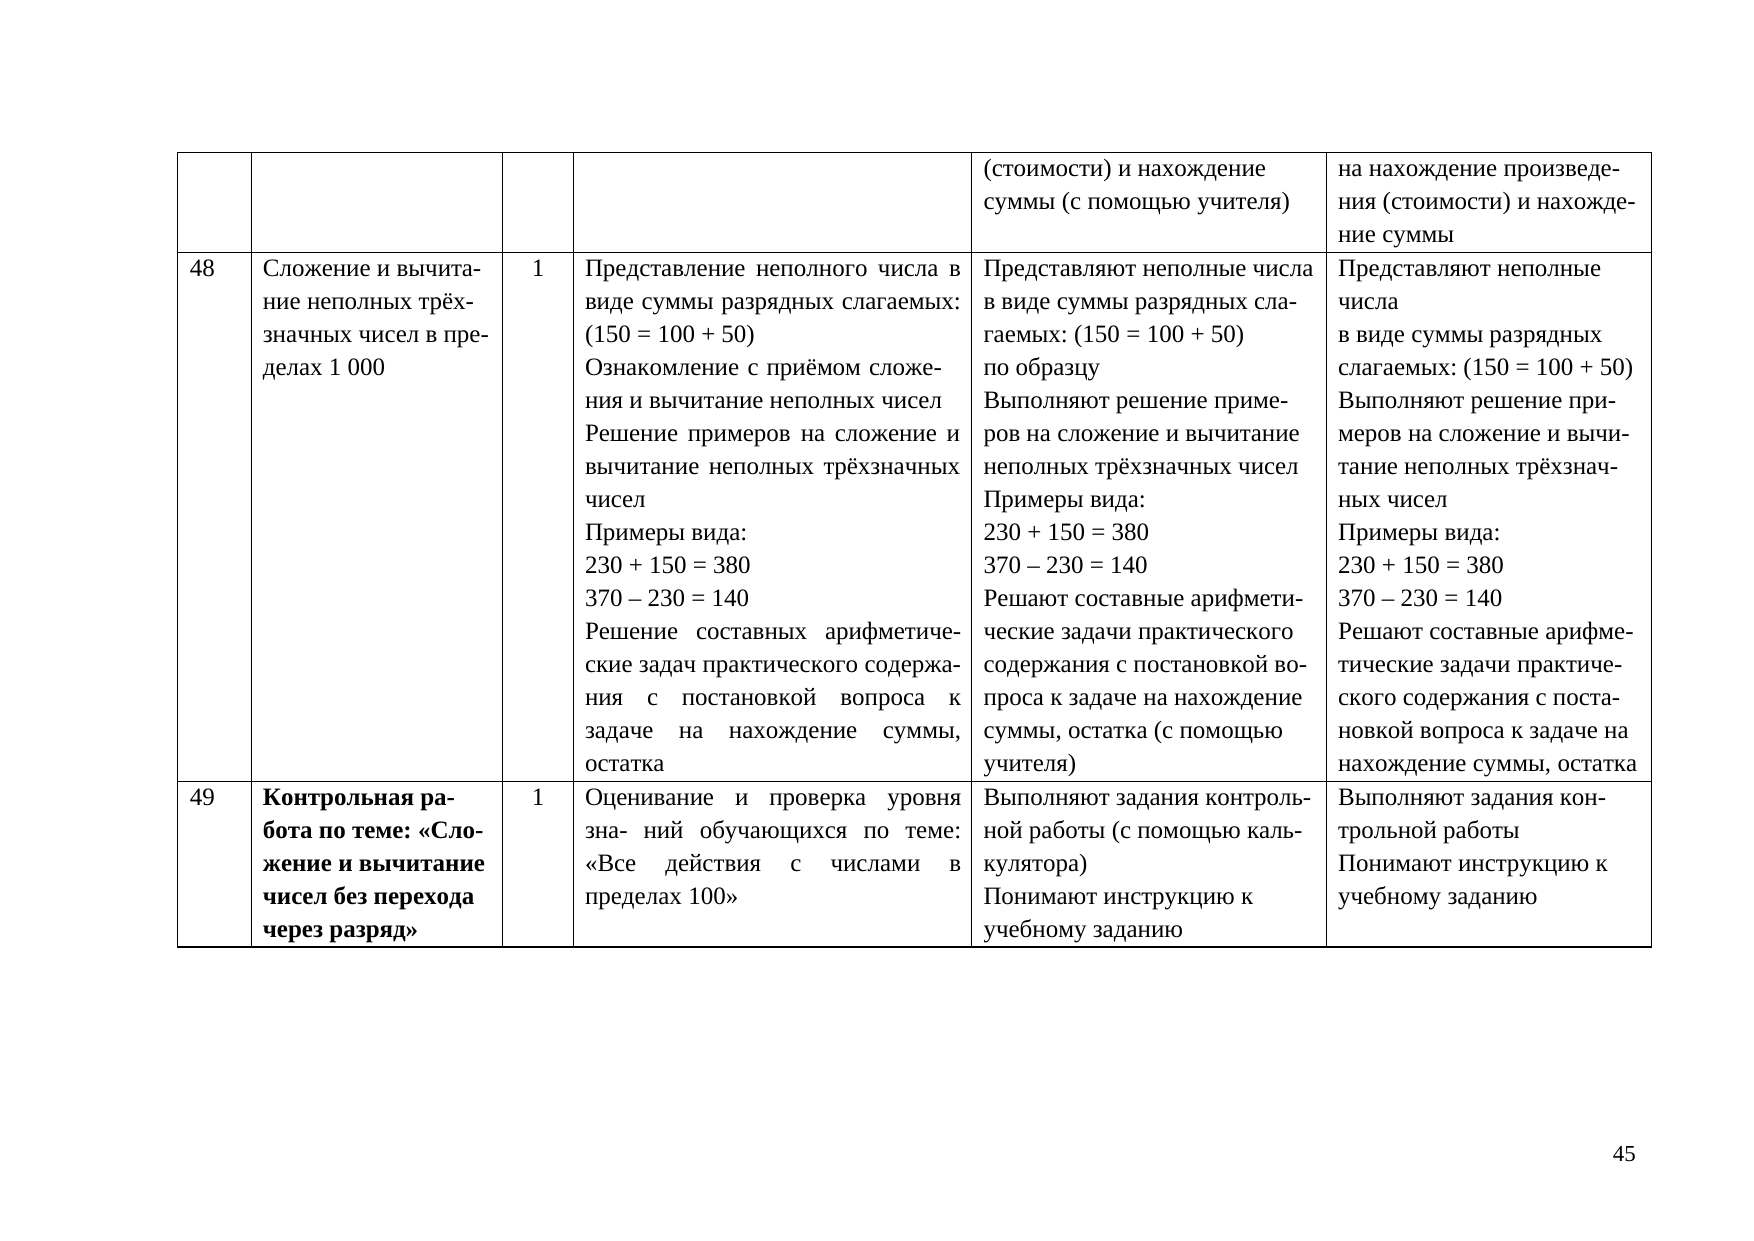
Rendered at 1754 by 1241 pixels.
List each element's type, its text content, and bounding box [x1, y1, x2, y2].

table_header [178, 153, 251, 252]
table_header на нахождение произведе- ния (стоимости) и нахожде- ние суммы [1327, 153, 1651, 252]
table_cell 1 [503, 253, 573, 781]
table_cell Сложение и вычита- ние неполных трёх- значных чисел в пре- делах 1 000 [252, 253, 502, 781]
table_cell Представляют неполные числа в виде суммы разрядных сла- гаемых: (150 = 100 + 50) по образцу Выполняют решение приме- ров на сложение и вычитание неполных трёхзначных чисел Примеры вида: 230 + 150 = 380 370 – 230 = 140 Решают составные арифмети- ческие задачи практического содержания с постановкой во- проса к задаче на нахождение суммы, остатка (с помощью учителя) [972, 253, 1326, 781]
table_cell Представляют неполные числа в виде суммы разрядных слагаемых: (150 = 100 + 50) Выполняют решение при- меров на сложение и вычи- тание неполных трёхзнач- ных чисел Примеры вида: 230 + 150 = 380 370 – 230 = 140 Решают составные арифме- тические задачи практиче- ского содержания с поста- новкой вопроса к задаче на нахождение суммы, остатка [1327, 253, 1651, 781]
table_cell Выполняют задания контроль- ной работы (с помощью каль- кулятора) Понимают инструкцию к учебному заданию [972, 782, 1326, 946]
table_cell 49 [178, 782, 251, 946]
table_header [503, 153, 573, 252]
table_cell Оценивание и проверка уровня зна- ний обучающихся по теме: «Все действия с числами в пределах 100» [574, 782, 971, 946]
table_cell 1 [503, 782, 573, 946]
table_cell 48 [178, 253, 251, 781]
table_header (стоимости) и нахождение суммы (с помощью учителя) [972, 153, 1326, 252]
table_header [574, 153, 971, 252]
table_cell Представление неполного числа в виде суммы разрядных слагаемых: (150 = 100 + 50) Ознакомление с приёмом сложе- ния и вычитание неполных чисел Решение примеров на сложение и вычитание неполных трёхзначных чисел Примеры вида: 230 + 150 = 380 370 – 230 = 140 Решение составных арифметиче- ские задач практического содержа- ния с постановкой вопроса к задаче на нахождение суммы, остатка [574, 253, 971, 781]
table_cell Выполняют задания кон- трольной работы Понимают инструкцию к учебному заданию [1327, 782, 1651, 946]
table_header [252, 153, 502, 252]
table_cell Контрольная ра- бота по теме: «Сло- жение и вычитание чисел без перехода через разряд» [252, 782, 502, 946]
